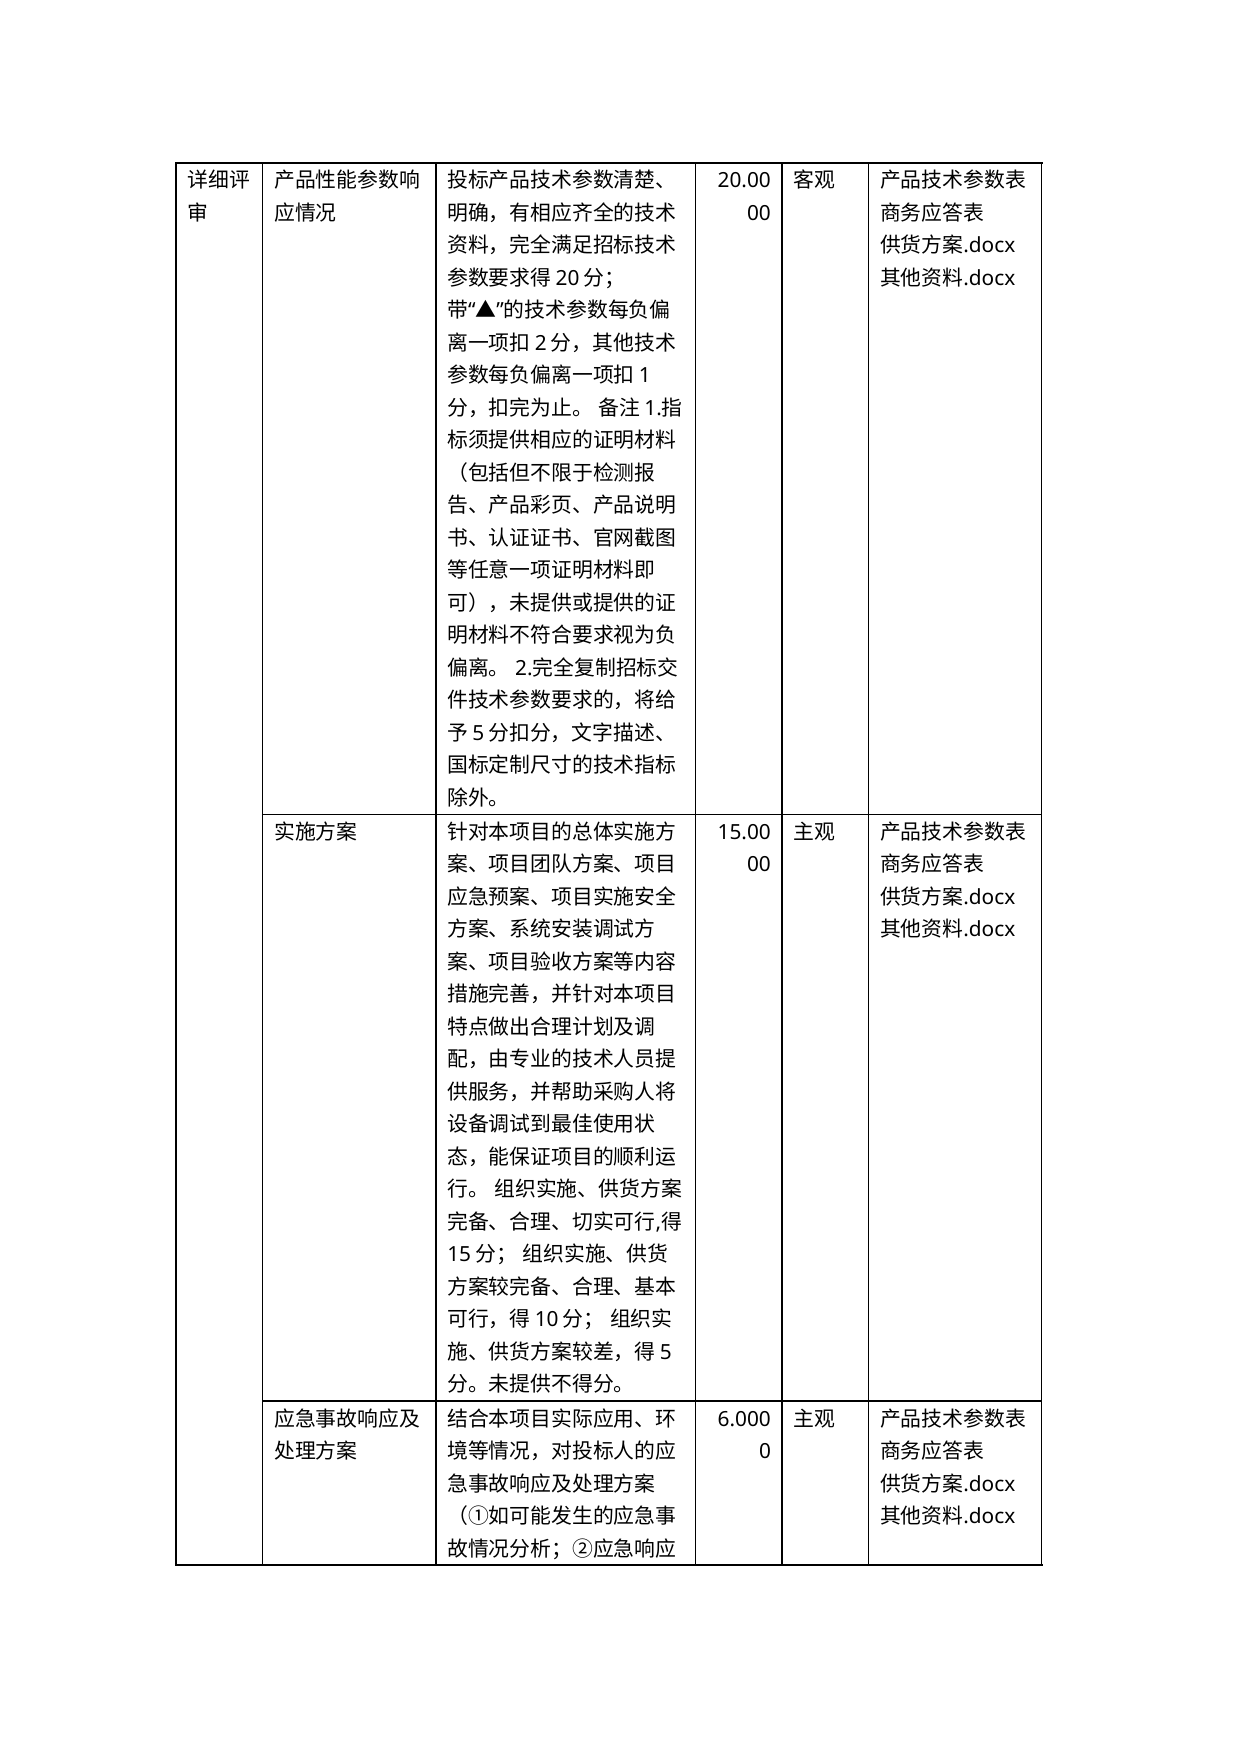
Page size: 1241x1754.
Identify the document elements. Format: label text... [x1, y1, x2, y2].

table_cell 详细评审 [177, 164, 262, 1564]
table_cell 客观 [783, 164, 868, 813]
table_cell 主观 [783, 815, 868, 1400]
table_cell 20.0000 [696, 164, 781, 813]
table_cell 6.0000 [696, 1402, 781, 1564]
table_cell 针对本项目的总体实施方案、项目团队方案、项目应急预案、项目实施安全方案、系统安装调试方案、项目验收方案等内容措施完善，并针对本项目特点做出合理计划及调配，由专业的技术人员提供服务，并帮助采购人将设备调试到最佳使用状态，能保证项目的顺利运行。 组织实施、供货方案完备、合理、切实可行,得15分； 组织实施、供货方案较完备、合理、基本可行，得10分； 组织实施、供货方案较差，得5分。未提供不得分。 [437, 815, 695, 1400]
table_cell 投标产品技术参数清楚、明确，有相应齐全的技术资料，完全满足招标技术参数要求得20分；带“▲”的技术参数每负偏离一项扣2分，其他技术参数每负偏离一项扣1分，扣完为止。 备注1.指标须提供相应的证明材料（包括但不限于检测报告、产品彩页、产品说明书、认证证书、官网截图等任意一项证明材料即可），未提供或提供的证明材料不符合要求视为负偏离。 2.完全复制招标交件技术参数要求的，将给予5分扣分，文字描述、国标定制尺寸的技术指标除外。 [437, 164, 695, 813]
table_cell 应急事故响应及处理方案 [263, 1402, 435, 1564]
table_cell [869, 1402, 1041, 1564]
table_cell 主观 [783, 1402, 868, 1564]
table_cell 15.0000 [696, 815, 781, 1400]
table_cell 实施方案 [263, 815, 435, 1400]
table_cell 产品技术参数表 商务应答表 供货方案.docx 其他资料.docx [869, 164, 1041, 813]
table_cell 产品性能参数响应情况 [263, 164, 435, 813]
table_cell 产品技术参数表 商务应答表 供货方案.docx 其他资料.docx [869, 815, 1041, 1400]
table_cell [437, 1402, 695, 1564]
